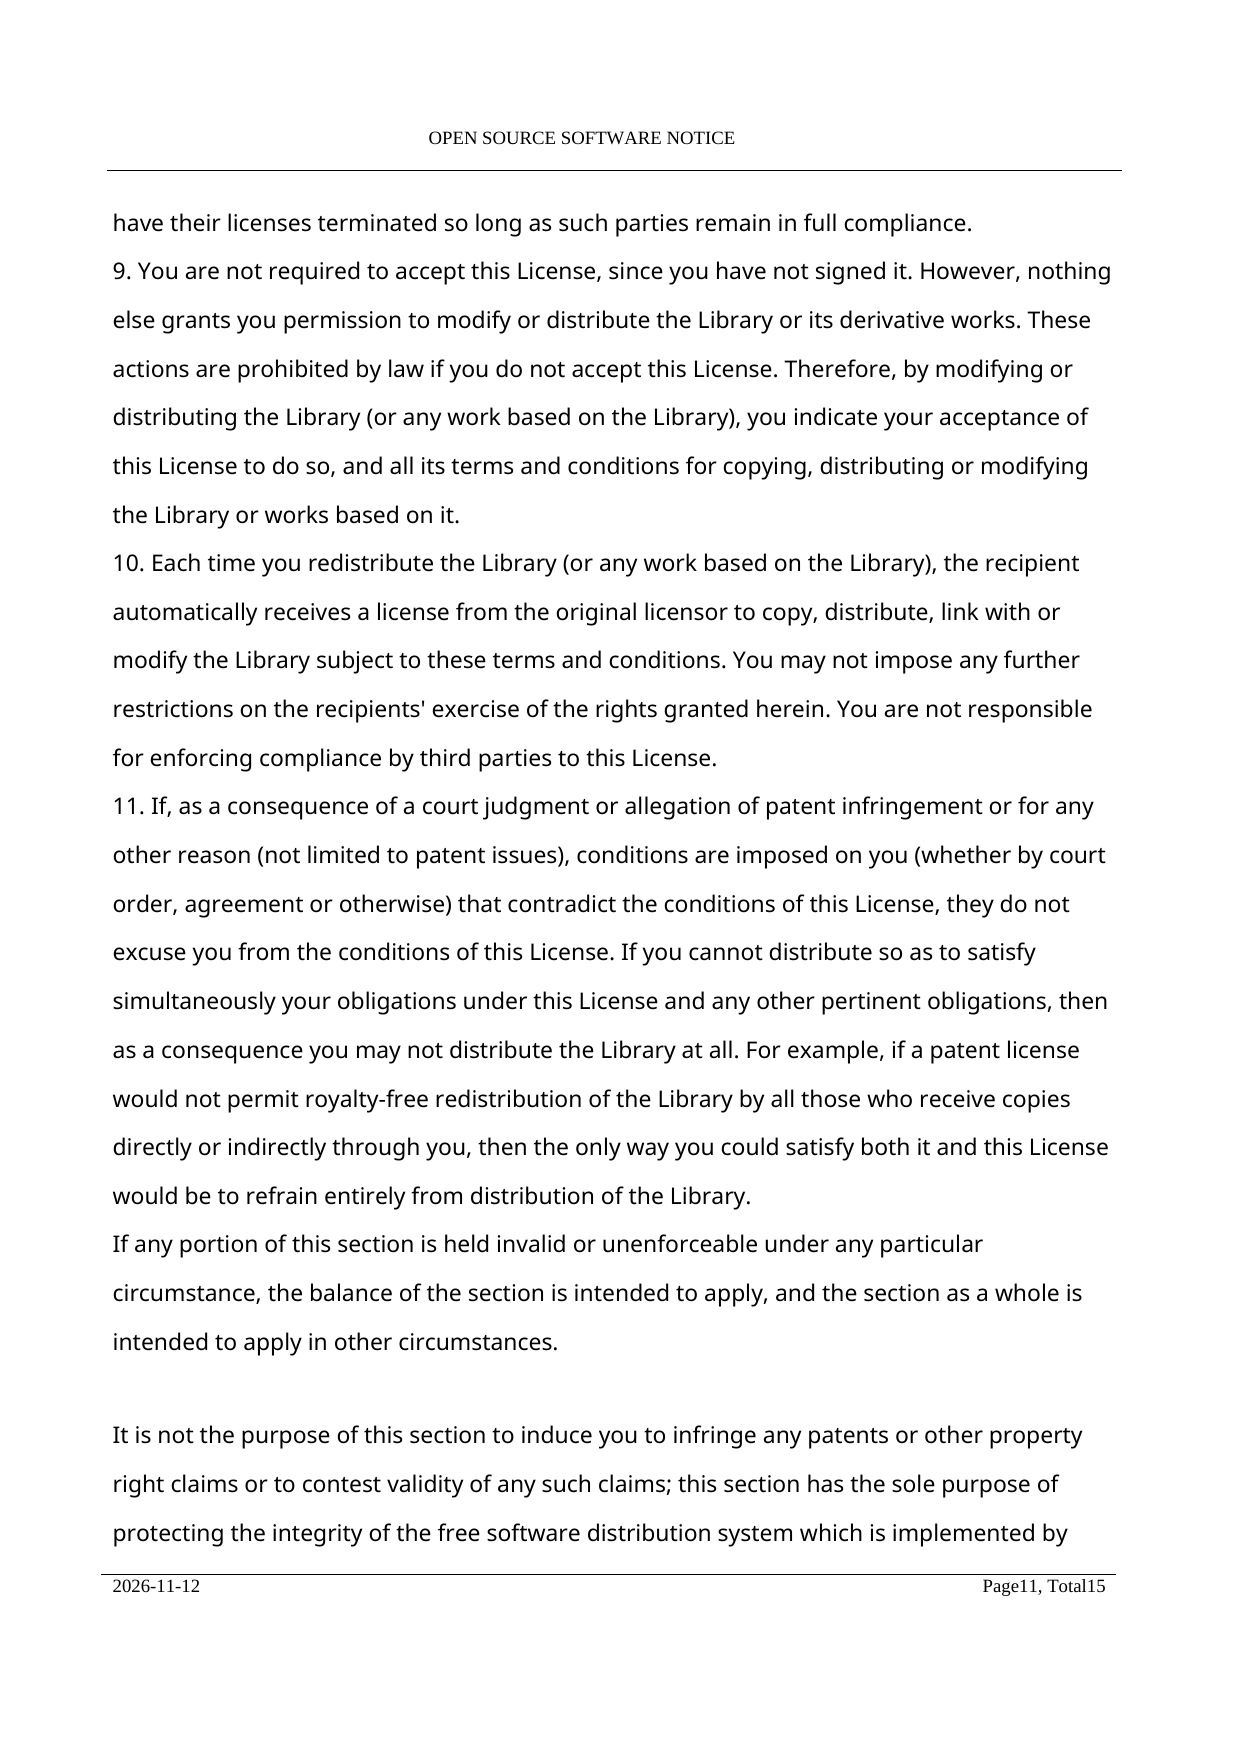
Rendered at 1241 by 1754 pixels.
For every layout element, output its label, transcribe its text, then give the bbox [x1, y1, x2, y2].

text If any portion of this section is held invalid or unenforceable under any particular circumstance, the balance of the section is intended to apply, and the section as a whole is intended to apply in other circumstances. [112, 1228, 1128, 1358]
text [112, 1418, 1128, 1548]
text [112, 206, 1128, 239]
text 10. Each time you redistribute the Library (or any work based on the Library), the recipient automatically receives a license from the original licensor to copy, distribute, link with or modify the Library subject to these terms and conditions. You may not impose any further restrictions on the recipients' exercise of the rights granted herein. You are not responsible for enforcing compliance by third parties to this License. [112, 546, 1128, 774]
text 9. You are not required to accept this License, since you have not signed it. However, nothing else grants you permission to modify or distribute the Library or its derivative works. These actions are prohibited by law if you do not accept this License. Therefore, by modifying or distributing the Library (or any work based on the Library), you indicate your acceptance of this License to do so, and all its terms and conditions for copying, distributing or modifying the Library or works based on it. [112, 254, 1128, 531]
text 11. If, as a consequence of a court judgment or allegation of patent infringement or for any other reason (not limited to patent issues), conditions are imposed on you (whether by court order, agreement or otherwise) that contradict the conditions of this License, they do not excuse you from the conditions of this License. If you cannot distribute so as to satisfy simultaneously your obligations under this License and any other pertinent obligations, then as a consequence you may not distribute the Library at all. For example, if a patent license would not permit royalty-free redistribution of the Library by all those who receive copies directly or indirectly through you, then the only way you could satisfy both it and this License would be to refrain entirely from distribution of the Library. [112, 789, 1128, 1212]
